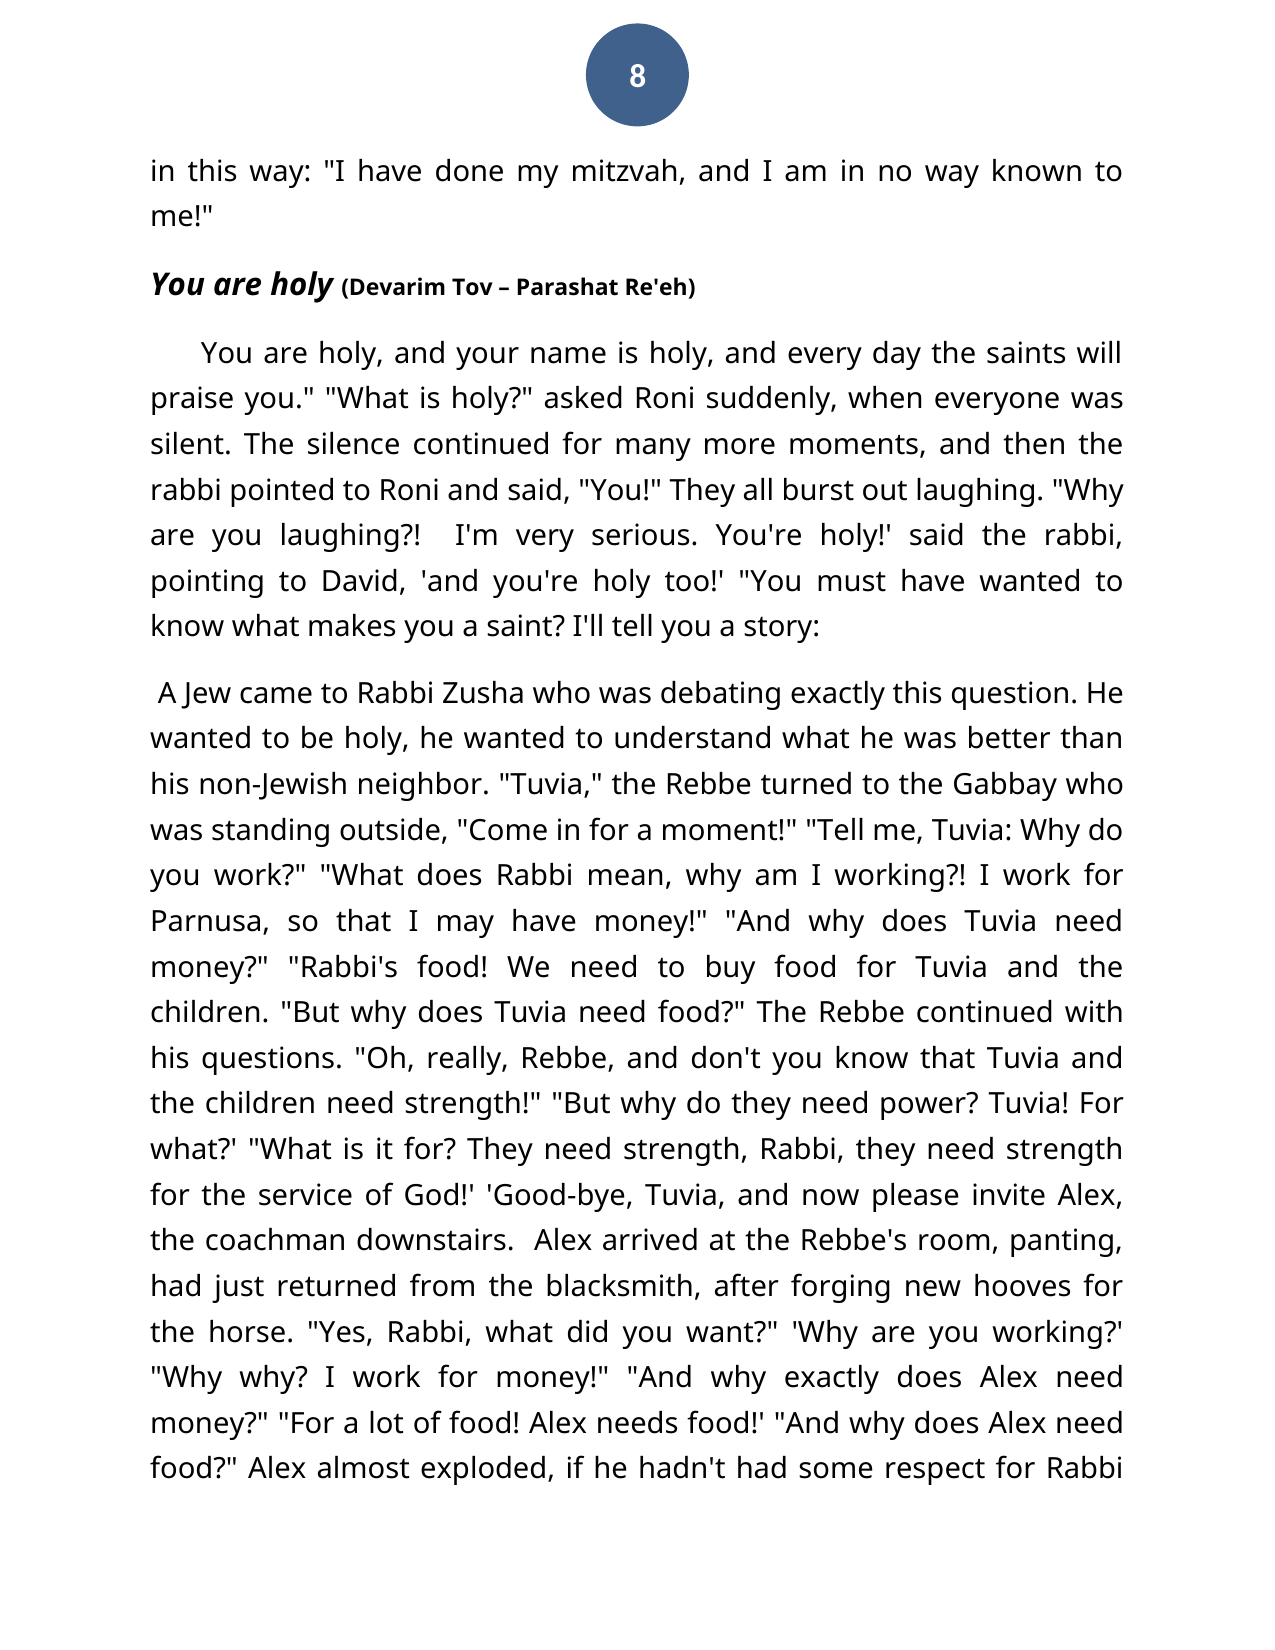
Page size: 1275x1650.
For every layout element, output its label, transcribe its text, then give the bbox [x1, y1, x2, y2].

text You are holy (Devarim Tov – Parashat Re'eh) [150, 262, 1125, 305]
text You are holy, and your name is holy, and every day the saints will praise you." "What is holy?" asked Roni suddenly, when everyone was silent. The silence continued for many more moments, and then the rabbi pointed to Roni and said, "You!" They all burst out laughing. "Why are you laughing?! I'm very serious. You're holy!' said the rabbi, pointing to David, 'and you're holy too!' "You must have wanted to know what makes you a saint? I'll tell you a story: [150, 332, 1125, 645]
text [150, 672, 1125, 1487]
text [150, 150, 1125, 235]
